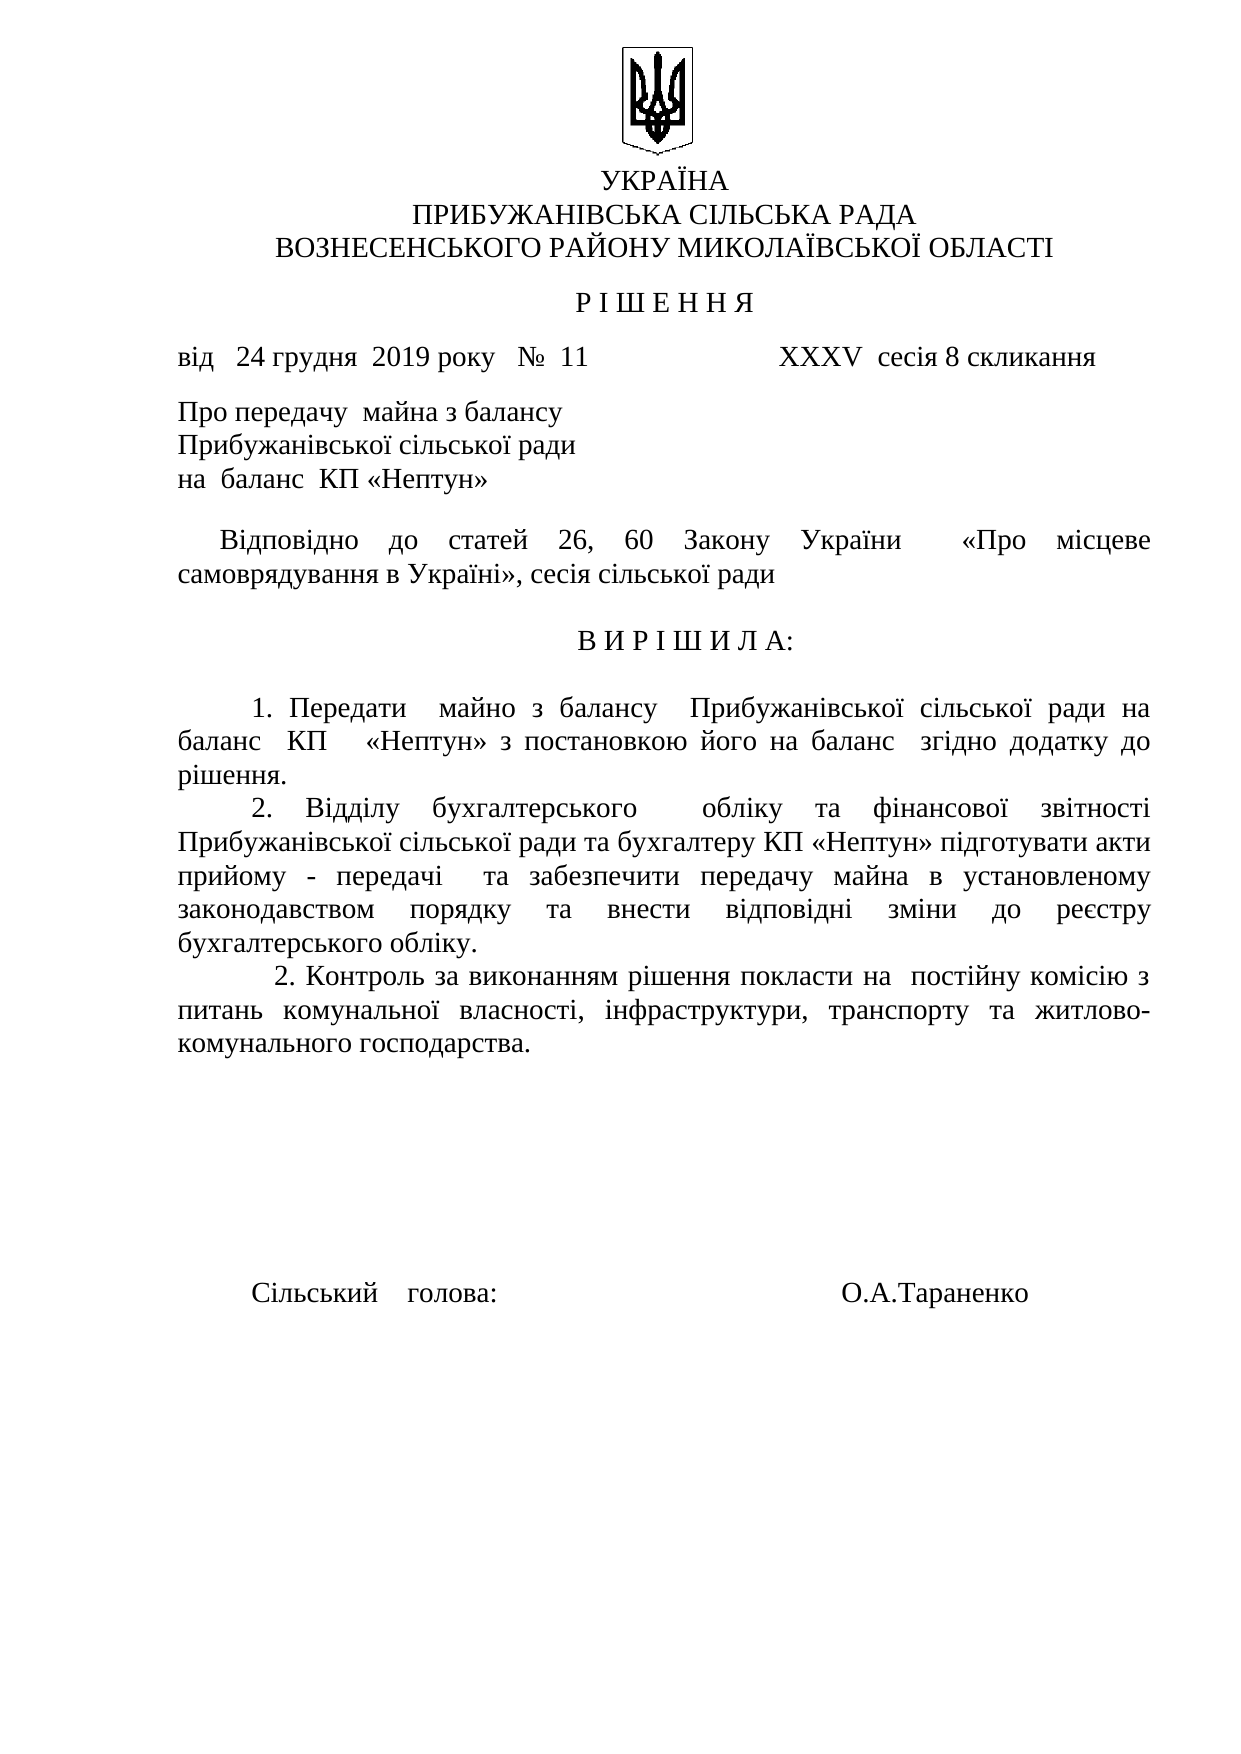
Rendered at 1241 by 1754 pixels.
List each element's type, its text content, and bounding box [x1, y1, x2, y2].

text Відповідно до статей 26, 60 Закону України «Про місцеве самоврядування в Україні», сесія сільської ради [177, 522, 1152, 589]
picture [619, 45, 695, 158]
text 1. Передати майно з балансу Прибужанівської сільської ради на баланс КП «Нептун» з постановкою його на баланс згідно додатку до рішення. [177, 690, 1152, 791]
text Сільський голова: О.А.Тараненко [177, 1276, 1152, 1309]
text Про передачу майна з балансу Прибужанівської сільської ради на баланс КП «Нептун» [177, 394, 1152, 494]
text від 24 грудня 2019 року № 11 ХХХV сесія 8 скликання [177, 339, 1152, 373]
text 2. Контроль за виконанням рішення покласти на постійну комісію з питань комунальної власності, інфраструктури, транспорту та житлово-комунального господарства. [177, 958, 1152, 1059]
text Р І Ш Е Н Н Я [177, 285, 1152, 318]
text 2. Відділу бухгалтерського обліку та фінансової звітності Прибужанівської сільської ради та бухгалтеру КП «Нептун» підготувати акти прийому - передачі та забезпечити передачу майна в установленому законодавством порядку та внести відповідні зміни до реєстру бухгалтерського обліку. [177, 791, 1152, 958]
text УКРАЇНА ПРИБУЖАНІВСЬКА СІЛЬСЬКА РАДА ВОЗНЕСЕНСЬКОГО РАЙОНУ МИКОЛАЇВСЬКОЇ ОБЛАСТІ [177, 163, 1152, 264]
text В И Р І Ш И Л А: [177, 623, 1152, 656]
